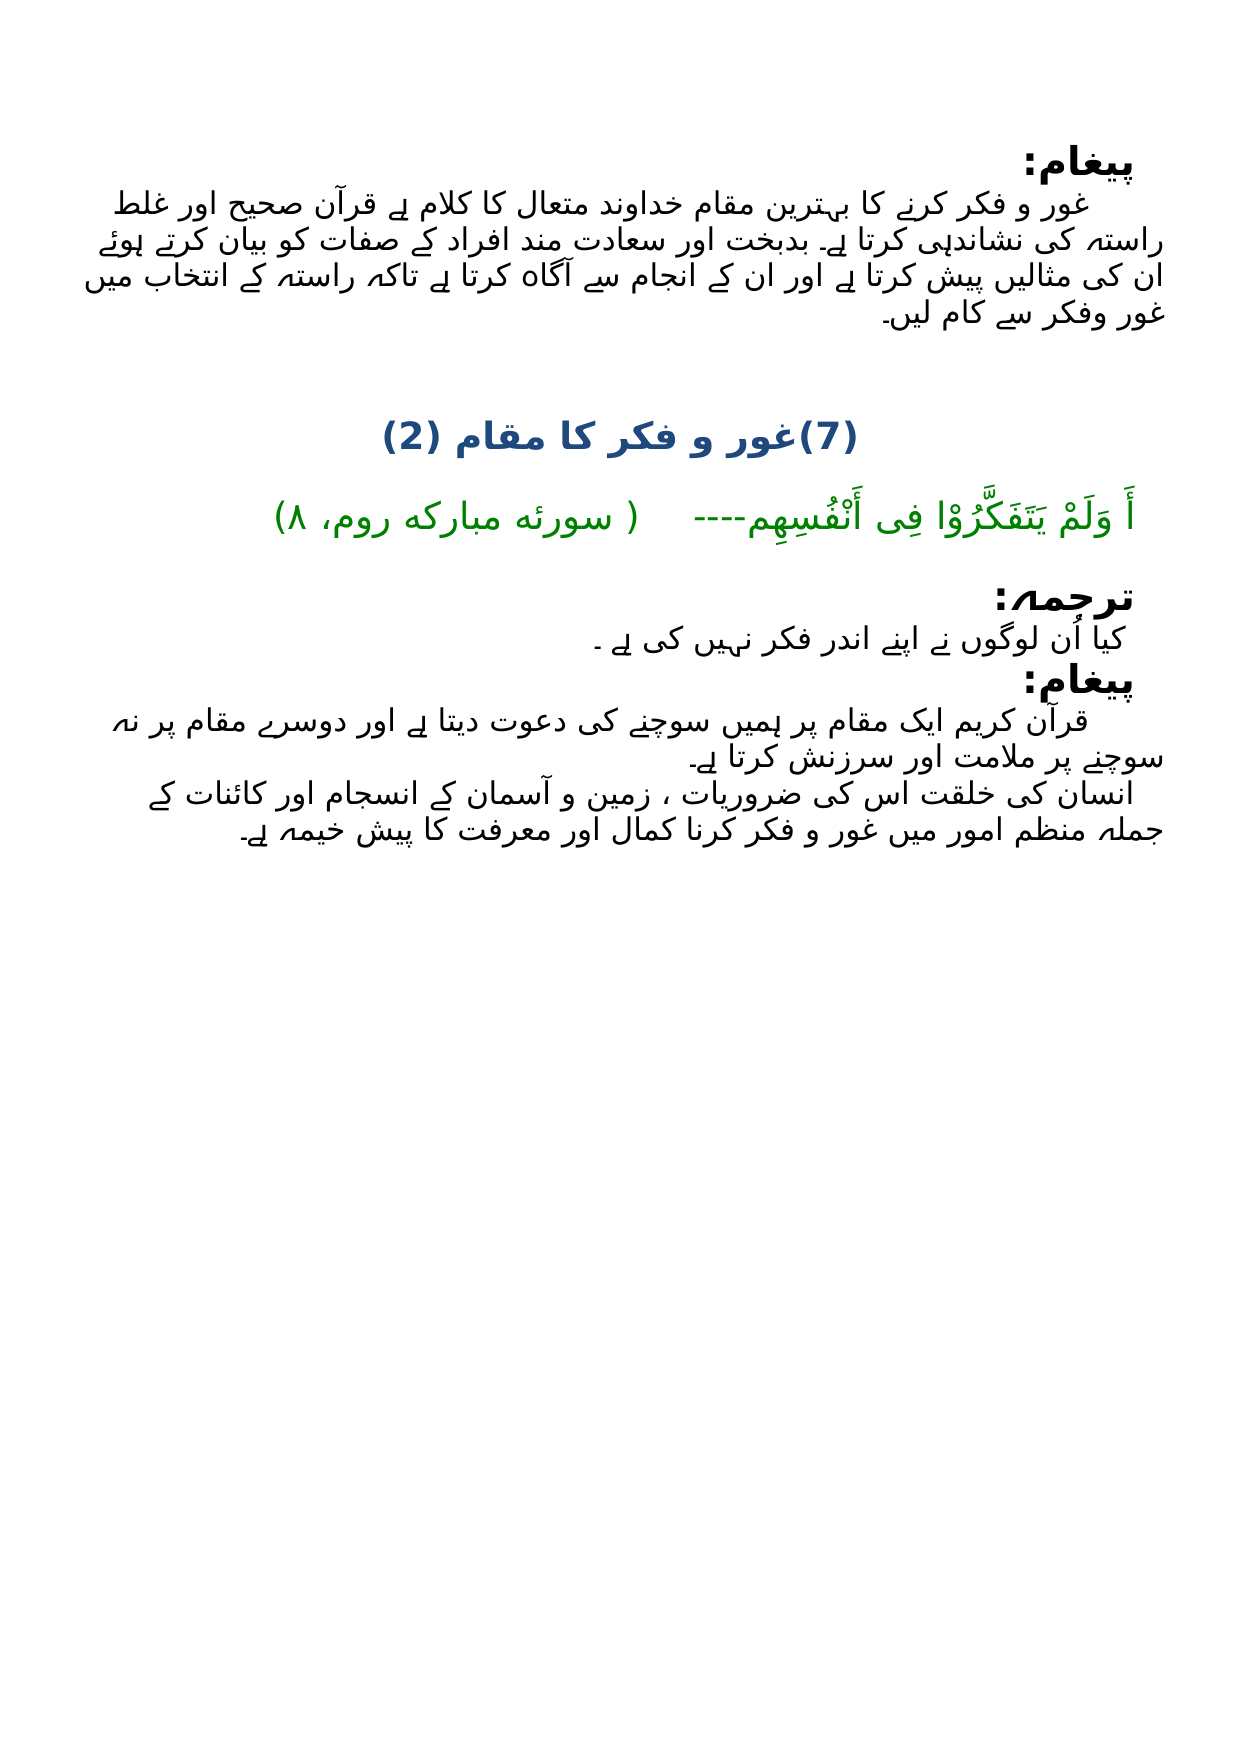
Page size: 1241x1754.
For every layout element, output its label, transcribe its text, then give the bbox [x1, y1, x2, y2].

text کیا اُن لوگوں نے اپنے اندر فکر نہیں کی ہے ۔ [75, 620, 1165, 656]
text پیغام: [75, 139, 1165, 185]
text ترجمہ: [75, 574, 1165, 620]
text انسان کی خلقت اس کی ضروریات ، زمین و آسمان کے انسجام اور کائنات کے جملہ منظم امور میں غور و فکر کرنا کمال اور معرفت کا پیش خیمہ ہے۔ [75, 775, 1165, 848]
text پیغام: [75, 656, 1165, 702]
text قرآن کریم ایک مقام پر ہمیں سوچنے کی دعوت دیتا ہے اور دوسرے مقام پر نہ سوچنے پر ملامت اور سرزنش کرتا ہے۔ [75, 702, 1165, 775]
text غور و فکر کرنے کا بہترین مقام خداوند متعال کا کلام ہے قرآن صحیح اور غلط راستہ کی نشاندہی کرتا ہے۔ بدبخت اور سعادت مند افراد کے صفات کو بیان کرتے ہوئے ان کی مثالیں پیش کرتا ہے اور ان کے انجام سے آگاہ کرتا ہے تاکہ راستہ کے انتخاب میں غور وفکر سے کام لیں۔ [75, 185, 1165, 331]
text أَ وَلَمْ یَتَفَکَّرُوْا فِی أَنْفُسِهِم---- ( سورئه مبارکه روم، ٨) [75, 494, 1165, 538]
subtitle (7)غور و فکر کا مقام (2) [75, 415, 1165, 458]
